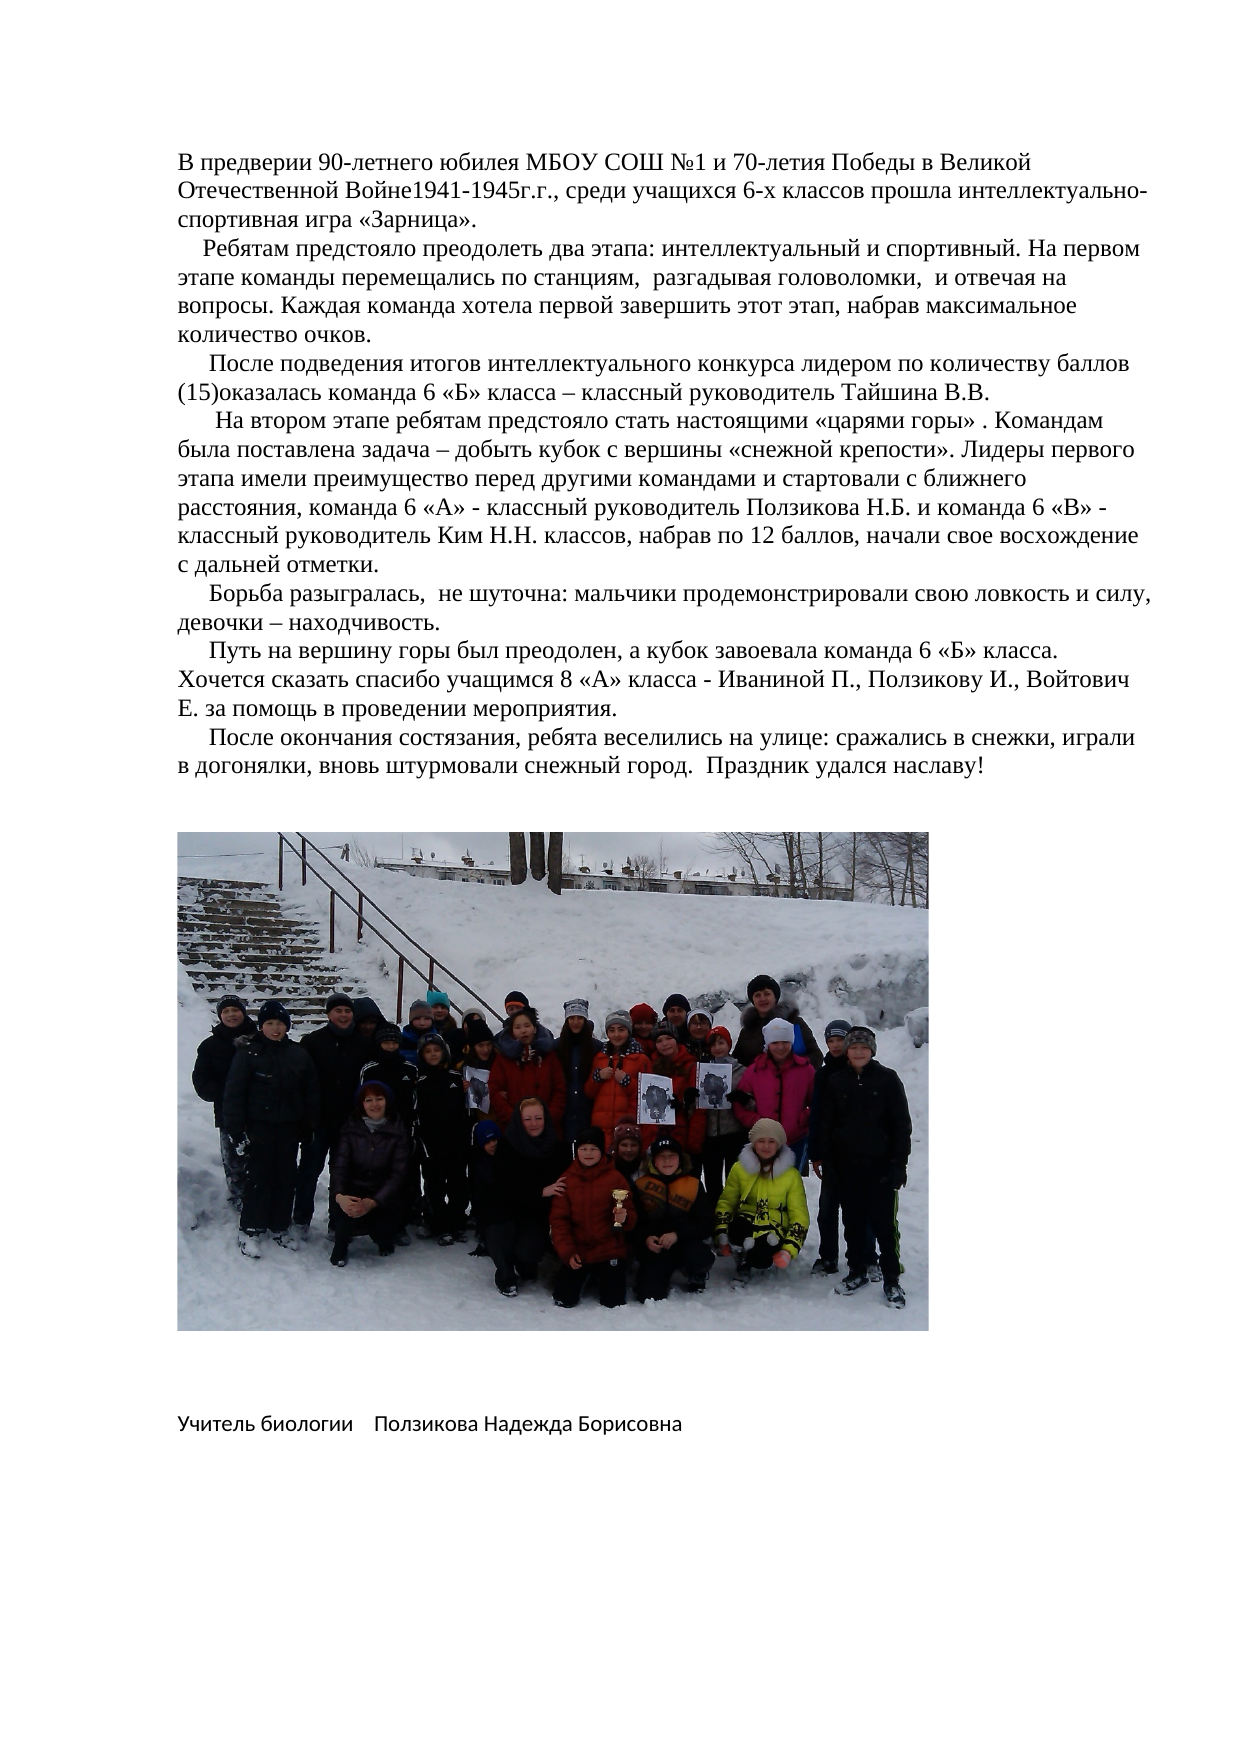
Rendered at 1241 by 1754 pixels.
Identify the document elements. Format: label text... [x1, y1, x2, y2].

text После окончания состязания, ребята веселились на улице: сражались в снежки, играли в догонялки, вновь штурмовали снежный город. Праздник удался наславу! [177, 722, 1152, 779]
text После подведения итогов интеллектуального конкурса лидером по количеству баллов (15)оказалась команда 6 «Б» класса – классный руководитель Тайшина В.В. [177, 348, 1152, 406]
text Борьба разыгралась, не шуточна: мальчики продемонстрировали свою ловкость и силу, девочки – находчивость. [177, 578, 1152, 636]
text Хочется сказать спасибо учащимся 8 «А» класса - Иваниной П., Ползикову И., Войтович Е. за помощь в проведении мероприятия. [177, 664, 1152, 722]
picture [177, 832, 929, 1331]
text Учитель биологии Ползикова Надежда Борисовна [177, 1409, 1152, 1437]
text Путь на вершину горы был преодолен, а кубок завоевала команда 6 «Б» класса. [177, 636, 1152, 664]
text В предверии 90-летнего юбилея МБОУ СОШ №1 и 70-летия Победы в Великой Отечественной Войне1941-1945г.г., среди учащихся 6-х классов прошла интеллектуально-спортивная игра «Зарница». [177, 147, 1152, 233]
text На втором этапе ребятам предстояло стать настоящими «царями горы» . Командам была поставлена задача – добыть кубок с вершины «снежной крепости». Лидеры первого этапа имели преимущество перед другими командами и стартовали с ближнего расстояния, команда 6 «А» - классный руководитель Ползикова Н.Б. и команда 6 «В» - классный руководитель Ким Н.Н. классов, набрав по 12 баллов, начали свое восхождение с дальней отметки. [177, 406, 1152, 578]
text Ребятам предстояло преодолеть два этапа: интеллектуальный и спортивный. На первом этапе команды перемещались по станциям, разгадывая головоломки, и отвечая на вопросы. Каждая команда хотела первой завершить этот этап, набрав максимальное количество очков. [177, 233, 1152, 348]
